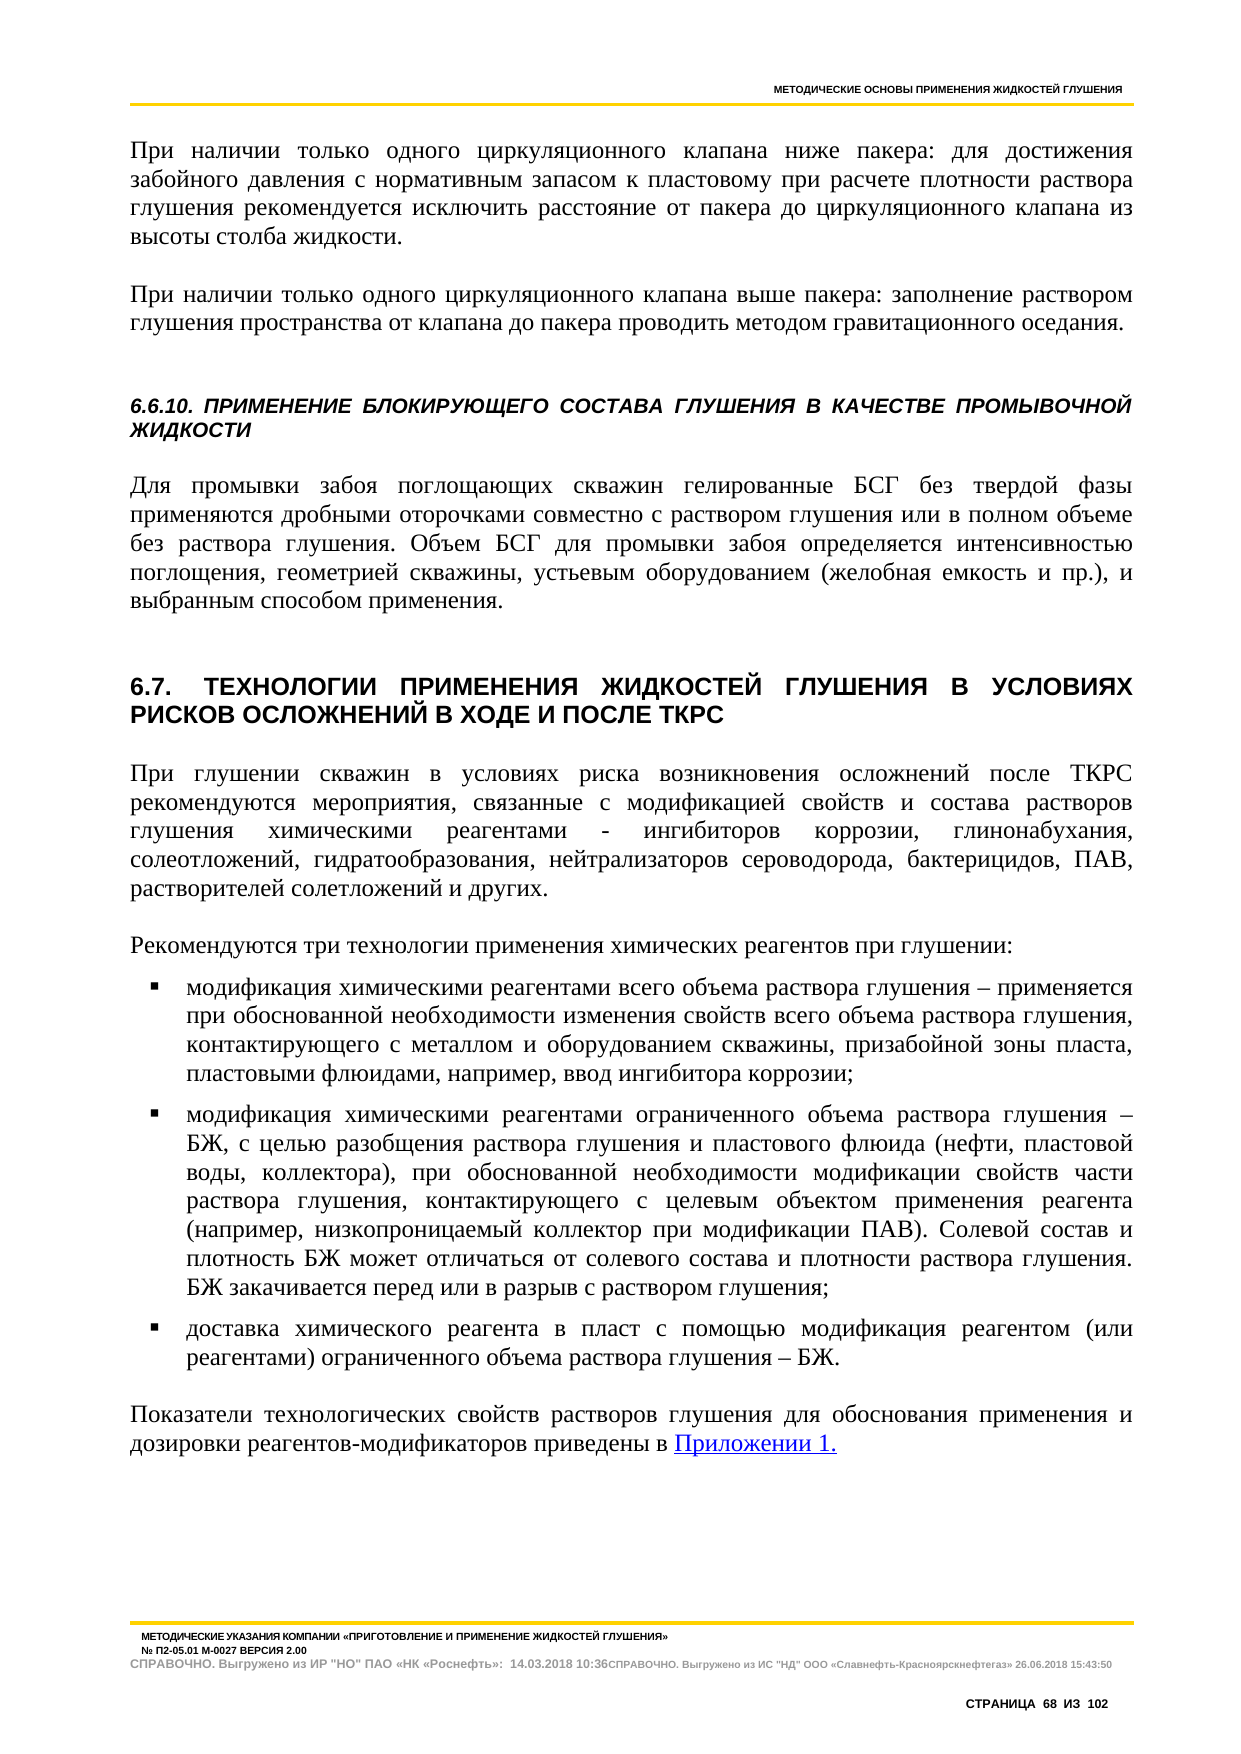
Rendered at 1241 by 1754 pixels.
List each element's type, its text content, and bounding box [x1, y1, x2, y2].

list модификация химическими реагентами ограниченного объема раствора глушения – БЖ, с целью разобщения раствора глушения и пластового флюида (нефти, пластовой воды, коллектора), при обоснованной необходимости модификации свойств части раствора глушения, контактирующего с целевым объектом применения реагента (например, низкопроницаемый коллектор при модификации ПАВ). Солевой состав и плотность БЖ может отличаться от солевого состава и плотности раствора глушения. БЖ закачивается перед или в разрыв с раствором глушения; [149, 1099, 1134, 1300]
list модификация химическими реагентами всего объема раствора глушения – применяется при обоснованной необходимости изменения свойств всего объема раствора глушения, контактирующего с металлом и оборудованием скважины, призабойной зоны пласта, пластовыми флюидами, например, ввод ингибитора коррозии; [149, 972, 1134, 1087]
text Для промывки забоя поглощающих скважин гелированные БСГ без твердой фазы применяются дробными оторочками совместно с раствором глушения или в полном объеме без раствора глушения. Объем БСГ для промывки забоя определяется интенсивностью поглощения, геометрией скважины, устьевым оборудованием (желобная емкость и пр.), и выбранным способом применения. [130, 470, 1134, 614]
list доставка химического реагента в пласт с помощью модификация реагентом (или реагентами) ограниченного объема раствора глушения – БЖ. [149, 1313, 1134, 1370]
list ПРИМЕНЕНИЕ БЛОКИРУЮЩЕГО СОСТАВА ГЛУШЕНИЯ В КАЧЕСТВЕ ПРОМЫВОЧНОЙ ЖИДКОСТИ [130, 394, 1134, 442]
text Рекомендуются три технологии применения химических реагентов при глушении: [130, 930, 1134, 959]
text При наличии только одного циркуляционного клапана ниже пакера: для достижения забойного давления с нормативным запасом к пластовому при расчете плотности раствора глушения рекомендуется исключить расстояние от пакера до циркуляционного клапана из высоты столба жидкости. [130, 135, 1134, 250]
text При наличии только одного циркуляционного клапана выше пакера: заполнение раствором глушения пространства от клапана до пакера проводить методом гравитационного оседания. [130, 279, 1134, 336]
list ТЕХНОЛОГИИ ПРИМЕНЕНИЯ ЖИДКОСТЕЙ ГЛУШЕНИЯ В УСЛОВИЯХ РИСКОВ ОСЛОЖНЕНИЙ В ХОДЕ И ПОСЛЕ ТКРС [130, 672, 1134, 729]
text Показатели технологических свойств растворов глушения для обоснования применения и дозировки реагентов-модификаторов приведены в Приложении 1. [130, 1399, 1134, 1457]
text При глушении скважин в условиях риска возникновения осложнений после ТКРС рекомендуются мероприятия, связанные с модификацией свойств и состава растворов глушения химическими реагентами - ингибиторов коррозии, глинонабухания, солеотложений, гидратообразования, нейтрализаторов сероводорода, бактерицидов, ПАВ, растворителей солетложений и других. [130, 758, 1134, 902]
